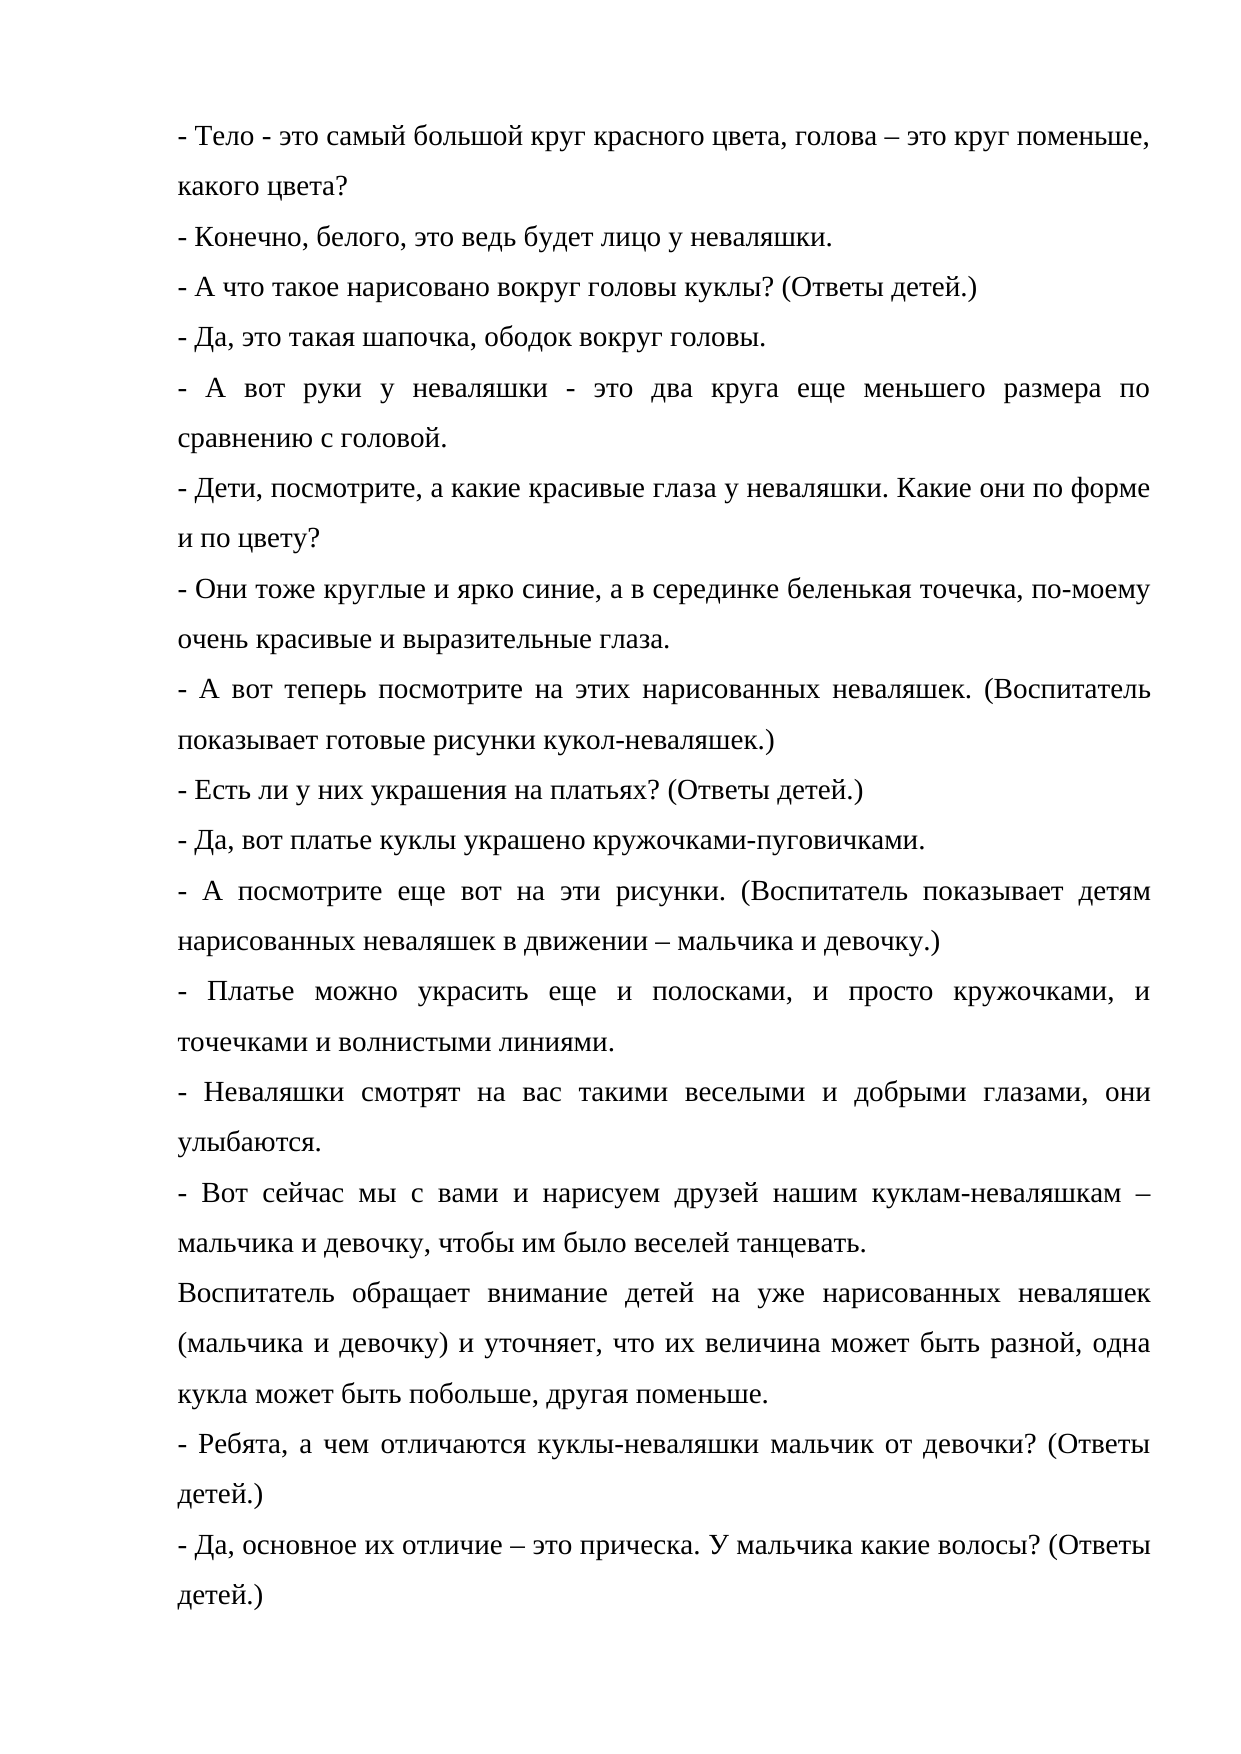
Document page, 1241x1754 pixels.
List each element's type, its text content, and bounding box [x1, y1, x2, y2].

text - А вот руки у неваляшки - это два круга еще меньшего размера по сравнению с головой. [177, 370, 1152, 453]
text - Ребята, а чем отличаются куклы-неваляшки мальчик от девочки? (Ответы детей.) [177, 1426, 1152, 1510]
text - Да, вот платье куклы украшено кружочками-пуговичками. [177, 822, 1152, 856]
text - Да, основное их отличие – это прическа. У мальчика какие волосы? (Ответы детей.) [177, 1527, 1152, 1611]
text - А посмотрите еще вот на эти рисунки. (Воспитатель показывает детям нарисованных неваляшек в движении – мальчика и девочку.) [177, 873, 1152, 957]
text - Дети, посмотрите, а какие красивые глаза у неваляшки. Какие они по форме и по цвету? [177, 470, 1152, 554]
text - Конечно, белого, это ведь будет лицо у неваляшки. [177, 219, 1152, 252]
text - Вот сейчас мы с вами и нарисуем друзей нашим куклам-неваляшкам – мальчика и девочку, чтобы им было веселей танцевать. [177, 1175, 1152, 1258]
text - Да, это такая шапочка, ободок вокруг головы. [177, 319, 1152, 353]
text - Тело - это самый большой круг красного цвета, голова – это круг поменьше, какого цвета? [177, 118, 1152, 202]
text - Они тоже круглые и ярко синие, а в серединке беленькая точечка, по-моему очень красивые и выразительные глаза. [177, 571, 1152, 655]
text Воспитатель обращает внимание детей на уже нарисованных неваляшек (мальчика и девочку) и уточняет, что их величина может быть разной, одна кукла может быть побольше, другая поменьше. [177, 1275, 1152, 1409]
text - А что такое нарисовано вокруг головы куклы? (Ответы детей.) [177, 269, 1152, 303]
text - Платье можно украсить еще и полосками, и просто кружочками, и точечками и волнистыми линиями. [177, 973, 1152, 1057]
text - Есть ли у них украшения на платьях? (Ответы детей.) [177, 772, 1152, 806]
text - Неваляшки смотрят на вас такими веселыми и добрыми глазами, они улыбаются. [177, 1074, 1152, 1158]
text - А вот теперь посмотрите на этих нарисованных неваляшек. (Воспитатель показывает готовые рисунки кукол-неваляшек.) [177, 672, 1152, 755]
